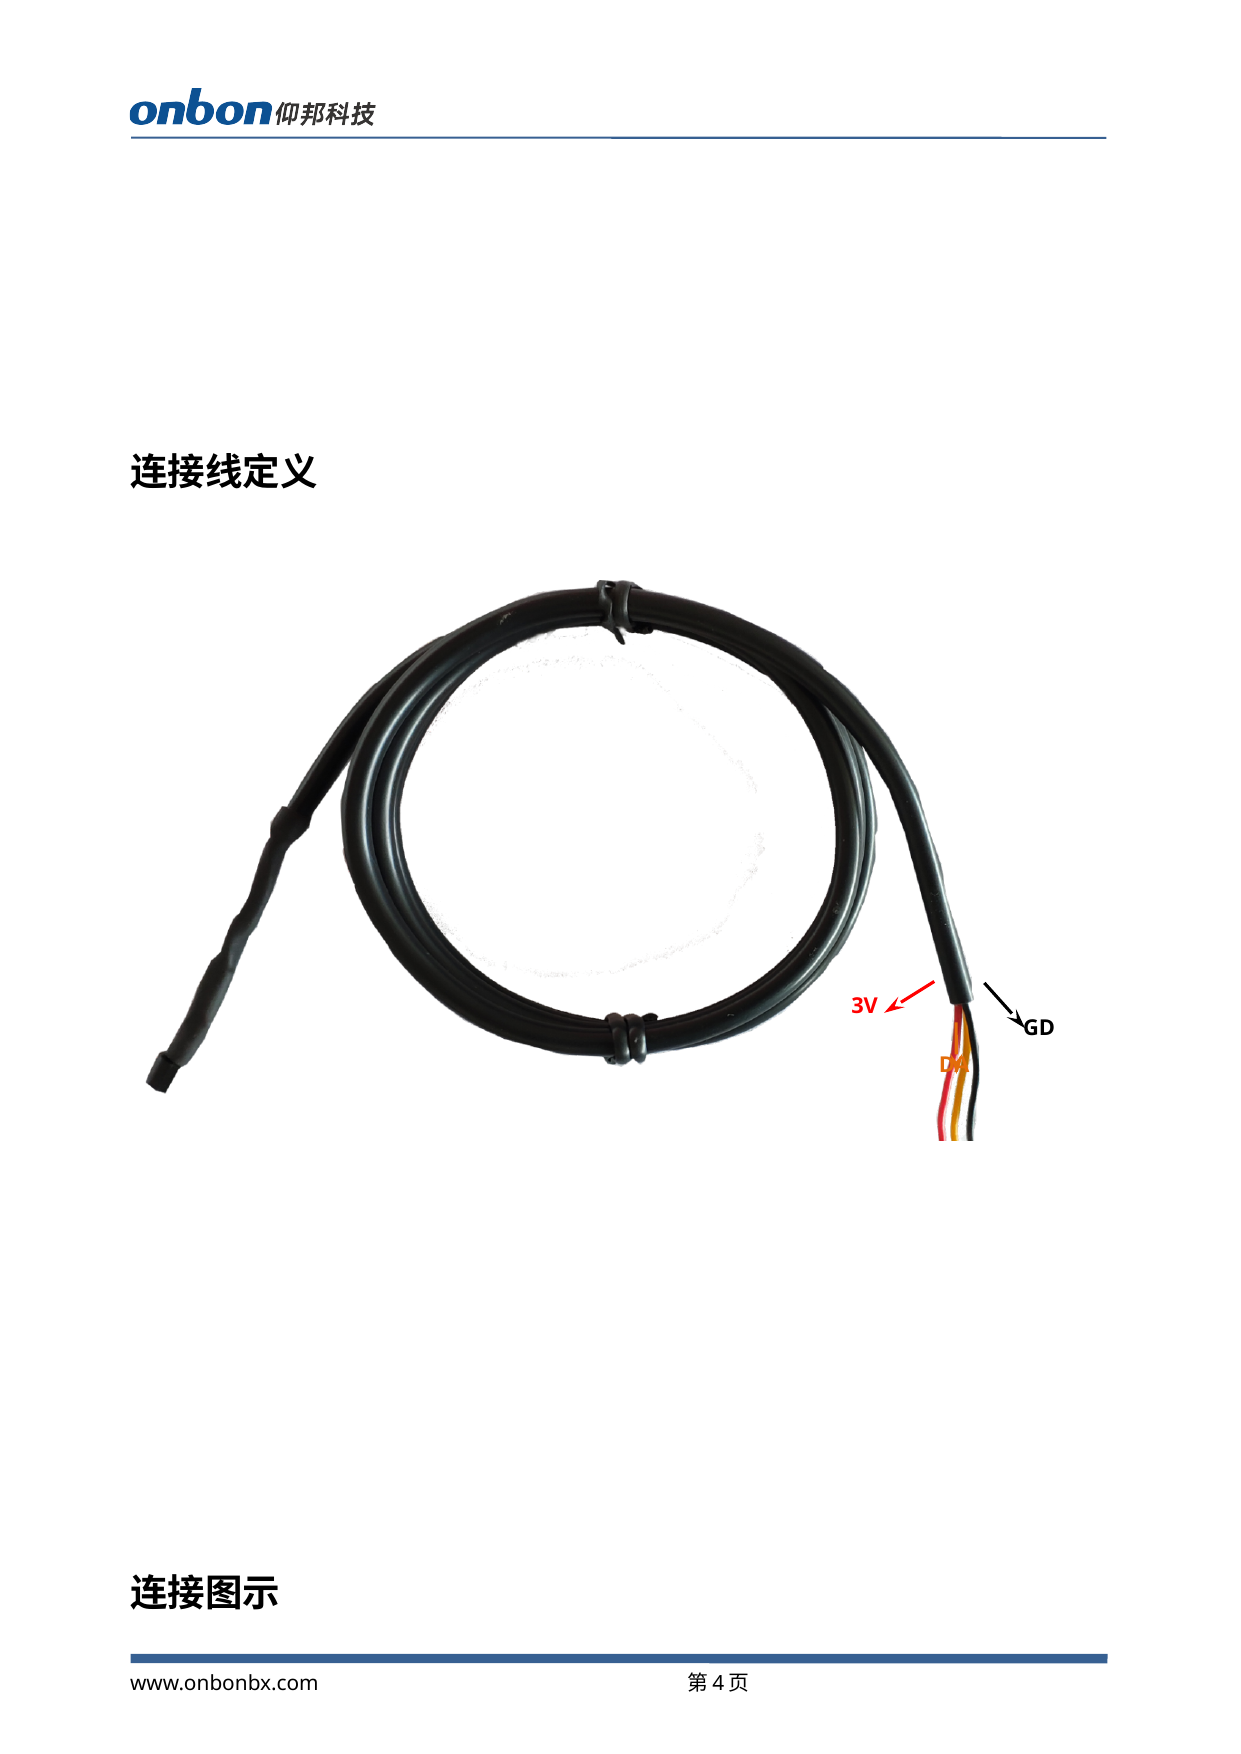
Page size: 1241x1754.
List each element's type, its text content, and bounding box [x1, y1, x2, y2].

picture [147, 580, 993, 1141]
picture [129, 88, 376, 126]
text 连接图示 [130, 1562, 1110, 1617]
text 连接线定义 [130, 442, 1110, 496]
